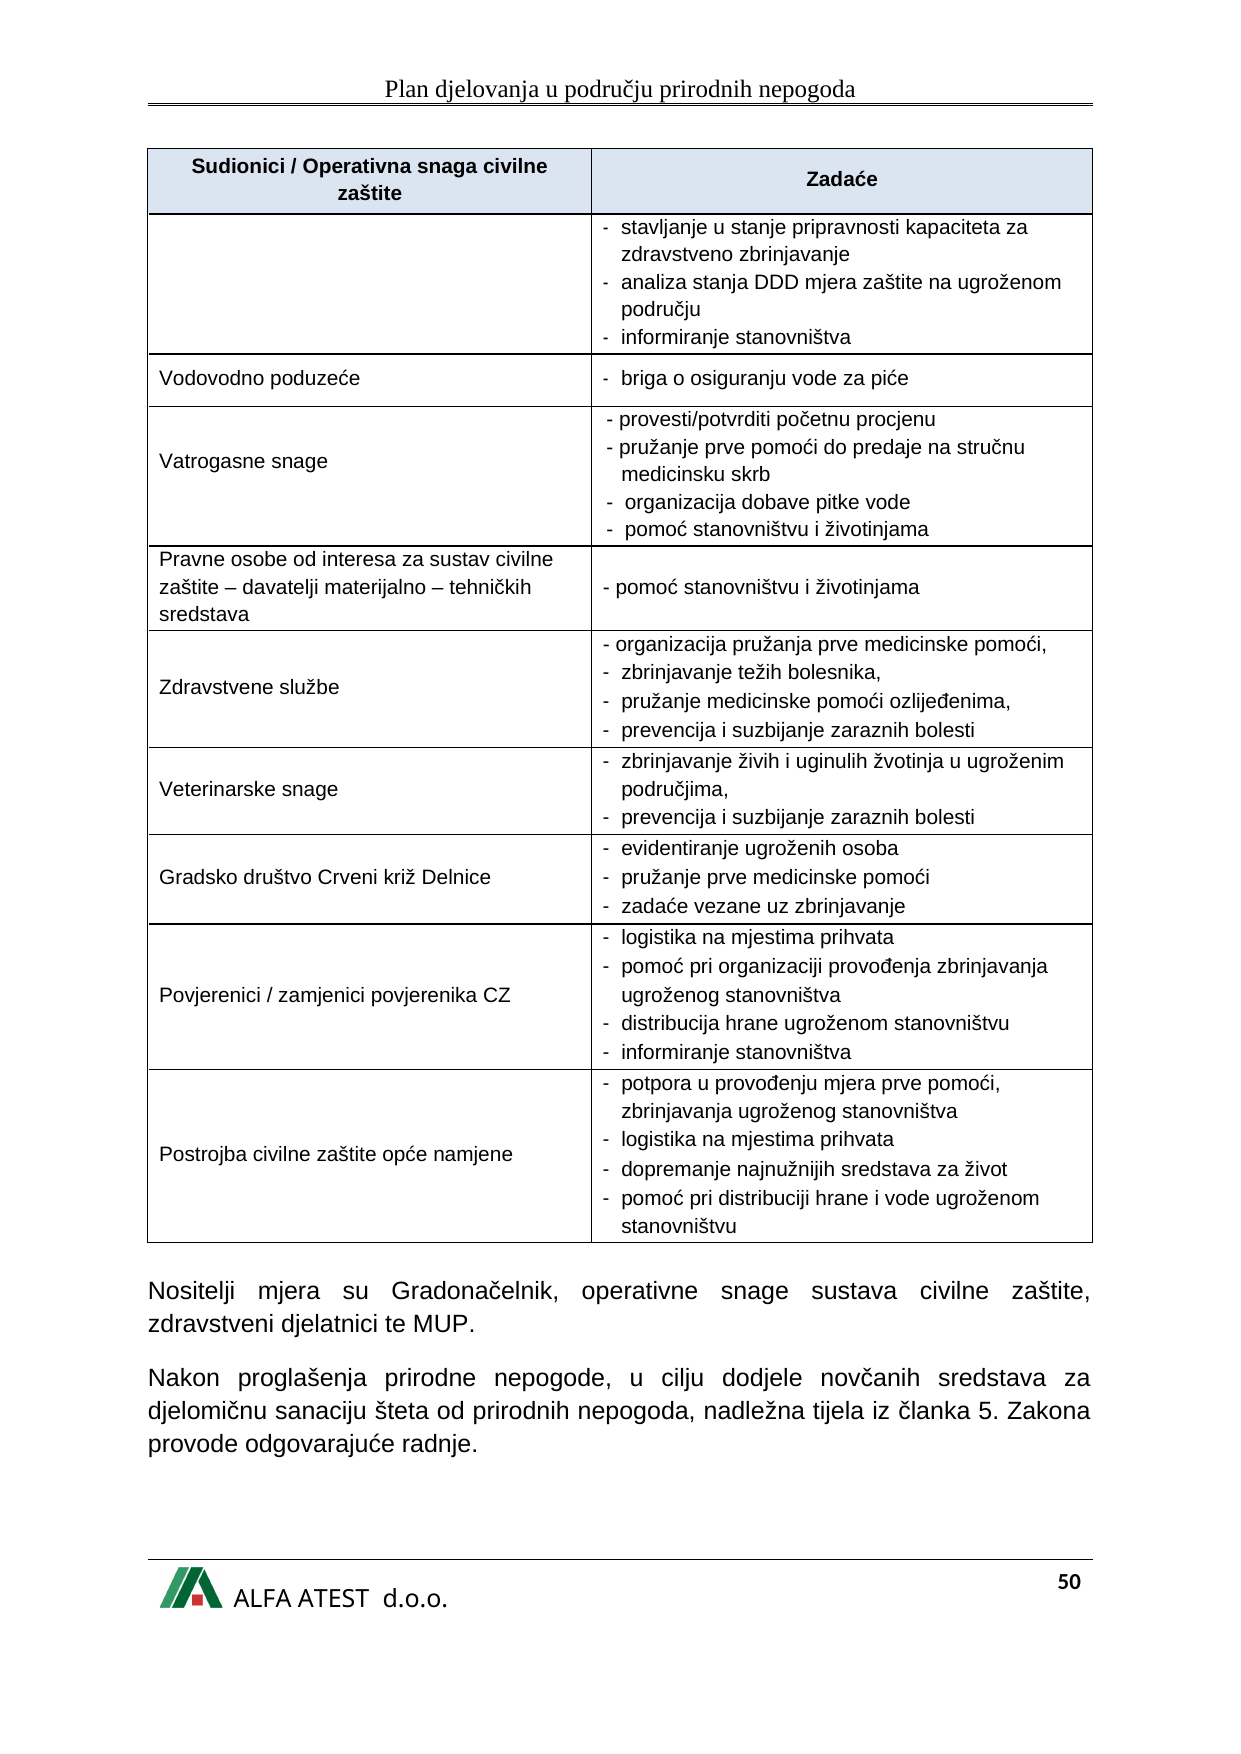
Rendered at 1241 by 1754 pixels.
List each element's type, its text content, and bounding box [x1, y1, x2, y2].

picture [159, 1567, 223, 1608]
table_cell zbrinjavanje živih i uginulih žvotinja u ugroženim područjima, prevencija i suzbijanje zaraznih bolesti [592, 748, 1092, 834]
text Nakon proglašenja prirodne nepogode, u cilju dodjele novčanih sredstava za djelomičnu sanaciju šteta od prirodnih nepogoda, nadležna tijela iz članka 5. Zakona provode odgovarajuće radnje. [148, 1363, 1092, 1458]
text Nositelji mjera su Gradonačelnik, operativne snage sustava civilne zaštite, zdravstveni djelatnici te MUP. [148, 1276, 1092, 1338]
table_cell Zdravstvene službe [148, 631, 591, 746]
table_cell Stožer CZ Grada Delnica [148, 214, 591, 353]
table_cell - provesti/potvrditi početnu procjenu - pružanje prve pomoći do predaje na stručnu medicinsku skrb - organizacija dobave pitke vode - pomoć stanovništvu i životinjama [592, 407, 1092, 545]
table_cell briga o osiguranju vode za piće [592, 355, 1092, 406]
table_cell Povjerenici / zamjenici povjerenika CZ [148, 924, 591, 1068]
table_cell Veterinarske snage [148, 748, 591, 834]
table_cell Pravne osobe od interesa za sustav civilne zaštite – davatelji materijalno – tehničkih sredstava [148, 546, 591, 630]
table_cell evidentiranje ugroženih osoba pružanje prve medicinske pomoći zadaće vezane uz zbrinjavanje [592, 835, 1092, 923]
table_cell Vodovodno poduzeće [148, 354, 591, 406]
table_cell - organizacija pružanja prve medicinske pomoći, zbrinjavanje težih bolesnika, pružanje medicinske pomoći ozlijeđenima, prevencija i suzbijanje zaraznih bolesti [592, 631, 1092, 746]
table_header Sudionici / Operativna snaga civilne zaštite [148, 149, 591, 213]
table_header Zadaće [592, 149, 1092, 213]
table_cell Vatrogasne snage [148, 407, 591, 545]
table_cell potpora u provođenju mjera prve pomoći, zbrinjavanja ugroženog stanovništva logistika na mjestima prihvata dopremanje najnužnijih sredstava za život pomoć pri distribuciji hrane i vode ugroženom stanovništvu [592, 1070, 1092, 1242]
table_cell logistika na mjestima prihvata pomoć pri organizaciji provođenja zbrinjavanja ugroženog stanovništva distribucija hrane ugroženom stanovništvu informiranje stanovništva [592, 925, 1092, 1068]
table_cell Gradsko društvo Crveni križ Delnice [148, 835, 591, 923]
table_cell Postrojba civilne zaštite opće namjene [148, 1070, 591, 1242]
table_cell - pomoć stanovništvu i životinjama [592, 547, 1092, 630]
